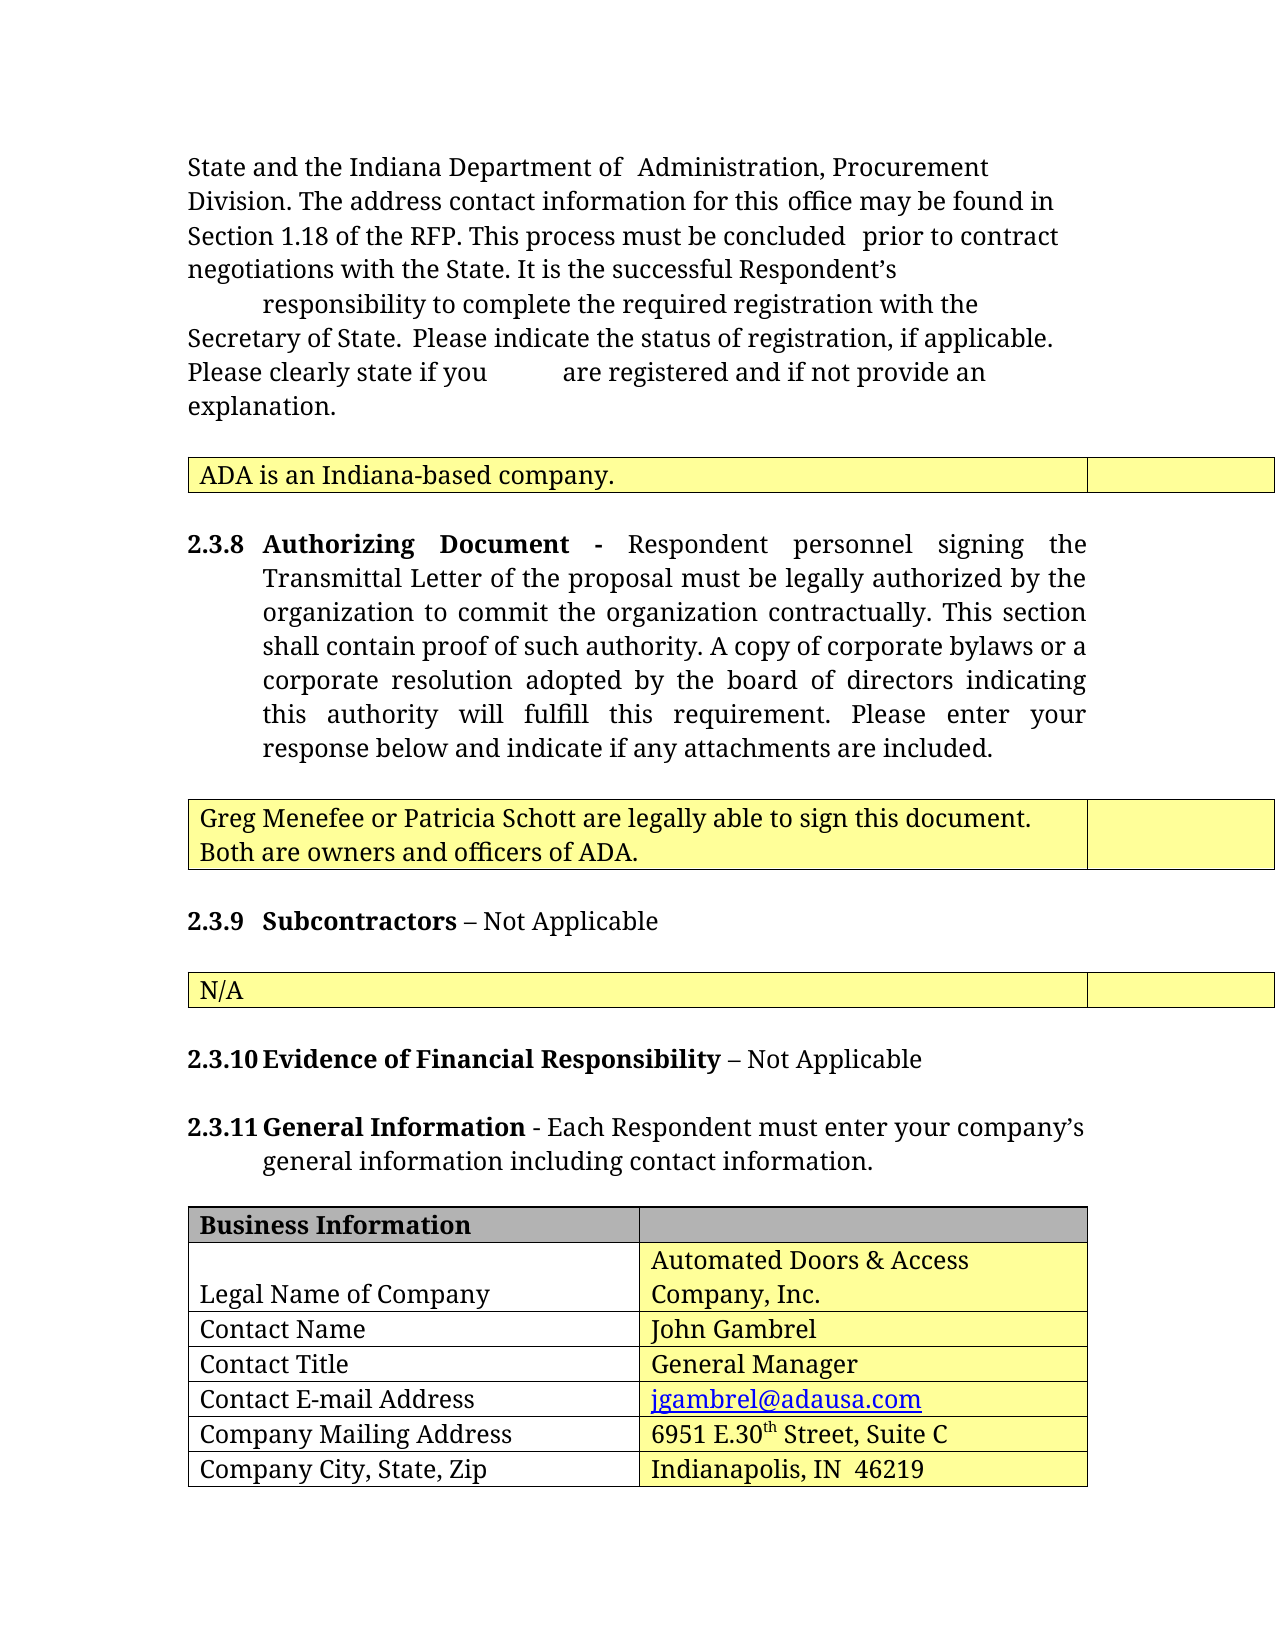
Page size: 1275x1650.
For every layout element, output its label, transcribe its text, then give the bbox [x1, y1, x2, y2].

table_header [1088, 800, 1274, 868]
list General Information - Each Respondent must enter your company’s general information including contact information. [187, 1110, 1087, 1178]
list Authorizing Document - Respondent personnel signing the Transmittal Letter of the proposal must be legally authorized by the organization to commit the organization contractually. This section shall contain proof of such authority. A copy of corporate bylaws or a corporate resolution adopted by the board of directors indicating this authority will fulfill this requirement. Please enter your response below and indicate if any attachments are included. [187, 527, 1087, 765]
table_cell John Gambrel [640, 1312, 1087, 1346]
list Evidence of Financial Responsibility – Not Applicable [187, 1042, 1087, 1076]
table_cell Company Mailing Address [189, 1417, 639, 1451]
list Subcontractors – Not Applicable [187, 903, 1087, 938]
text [187, 150, 1087, 422]
table_header N/A [189, 973, 1087, 1007]
table_cell Automated Doors & Access Company, Inc. [640, 1243, 1087, 1311]
table_cell Contact Name [189, 1312, 639, 1346]
table_cell 6951 E.30th Street, Suite C [640, 1417, 1087, 1451]
table_header Business Information [189, 1208, 639, 1242]
table_header [640, 1208, 1087, 1242]
table_cell Indianapolis, IN 46219 [640, 1452, 1087, 1486]
table_header Greg Menefee or Patricia Schott are legally able to sign this document. Both are owners and officers of ADA. [189, 800, 1087, 868]
table_cell Contact Title [189, 1347, 639, 1381]
table_cell Contact E-mail Address [189, 1382, 639, 1416]
table_header ADA is an Indiana-based company. [189, 458, 1087, 492]
table_cell Company City, State, Zip [189, 1452, 639, 1486]
table_header [1088, 458, 1274, 492]
table_cell General Manager [640, 1347, 1087, 1381]
table_cell jgambrel@adausa.com [640, 1382, 1087, 1416]
table_header [1088, 973, 1274, 1007]
table_cell Legal Name of Company [189, 1243, 639, 1311]
